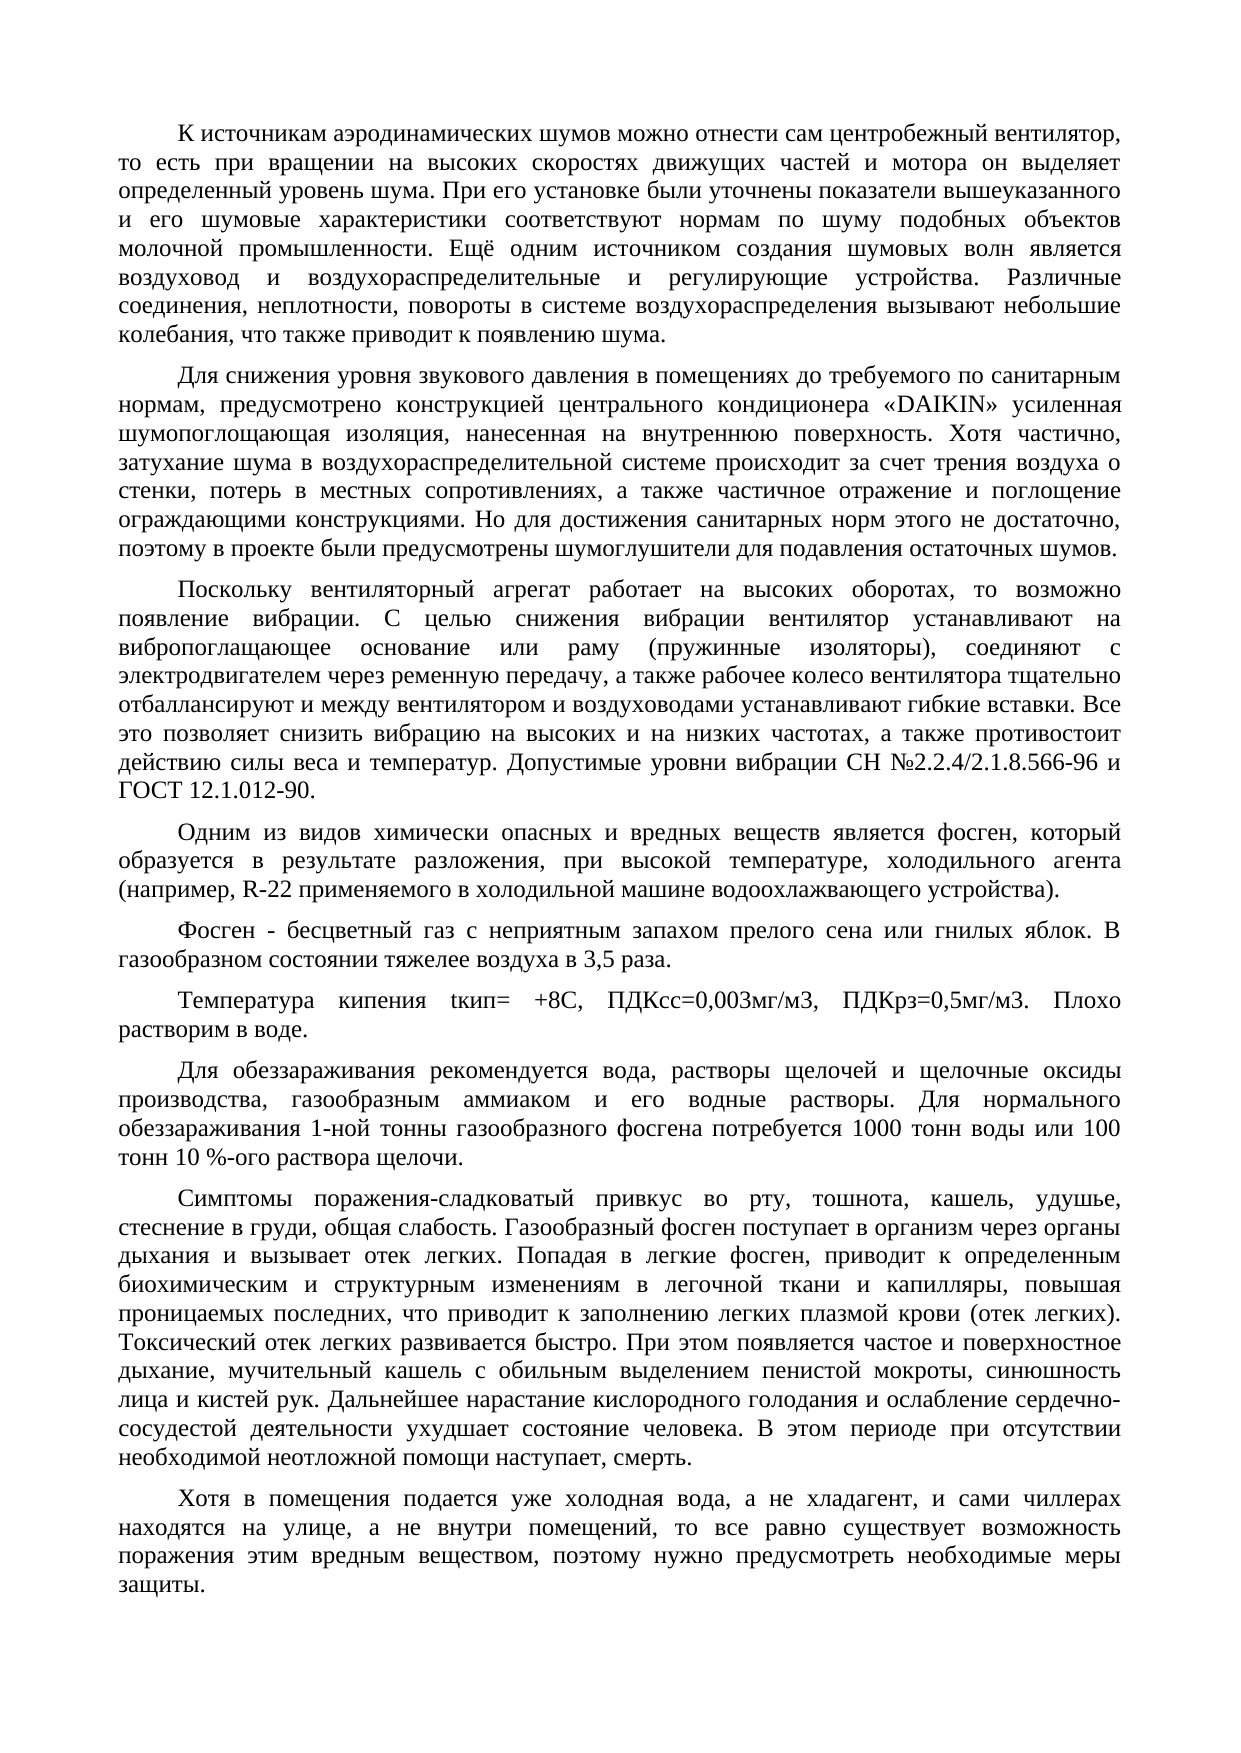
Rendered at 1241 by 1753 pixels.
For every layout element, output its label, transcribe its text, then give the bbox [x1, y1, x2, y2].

text Для снижения уровня звукового давления в помещениях до требуемого по санитарным нормам, предусмотрено конструкцией центрального кондиционера «DAIKIN» усиленная шумопоглощающая изоляция, нанесенная на внутреннюю поверхность. Хотя частично, затухание шума в воздухораспределительной системе происходит за счет трения воздуха о стенки, потерь в местных сопротивлениях, а также частичное отражение и поглощение ограждающими конструкциями. Но для достижения санитарных норм этого не достаточно, поэтому в проекте были предусмотрены шумоглушители для подавления остаточных шумов. [118, 361, 1122, 562]
text Фосген - бесцветный газ с неприятным запахом прелого сена или гнилых яблок. В газообразном состоянии тяжелее воздуха в 3,5 раза. [118, 916, 1122, 973]
text К источникам аэродинамических шумов можно отнести сам центробежный вентилятор, то есть при вращении на высоких скоростях движущих частей и мотора он выделяет определенный уровень шума. При его установке были уточнены показатели вышеуказанного и его шумовые характеристики соответствуют нормам по шуму подобных объектов молочной промышленности. Ещё одним источником создания шумовых волн является воздуховод и воздухораспределительные и регулирующие устройства. Различные соединения, неплотности, повороты в системе воздухораспределения вызывают небольшие колебания, что также приводит к появлению шума. [118, 118, 1122, 348]
text Хотя в помещения подается уже холодная вода, а не хладагент, и сами чиллерах находятся на улице, а не внутри помещений, то все равно существует возможность поражения этим вредным веществом, поэтому нужно предусмотреть необходимые меры защиты. [118, 1483, 1122, 1598]
text Поскольку вентиляторный агрегат работает на высоких оборотах, то возможно появление вибрации. С целью снижения вибрации вентилятор устанавливают на вибропоглащающее основание или раму (пружинные изоляторы), соединяют с электродвигателем через ременную передачу, а также рабочее колесо вентилятора тщательно отбаллансируют и между вентилятором и воздуховодами устанавливают гибкие вставки. Все это позволяет снизить вибрацию на высоких и на низких частотах, а также противостоит действию силы веса и температур. Допустимые уровни вибрации СН №2.2.4/2.1.8.566-96 и ГОСТ 12.1.012-90. [118, 574, 1122, 804]
text Для обеззараживания рекомендуется вода, растворы щелочей и щелочные оксиды производства, газообразным аммиаком и его водные растворы. Для нормального обеззараживания 1-ной тонны газообразного фосгена потребуется 1000 тонн воды или 100 тонн 10 %-ого раствора щелочи. [118, 1056, 1122, 1171]
text Температура кипения tкип= +8С, ПДКсс=0,003мг/м3, ПДКрз=0,5мг/м3. Плохо растворим в воде. [118, 986, 1122, 1043]
text Одним из видов химически опасных и вредных веществ является фосген, который образуется в результате разложения, при высокой температуре, холодильного агента (например, R-22 применяемого в холодильной машине водоохлажвающего устройства). [118, 817, 1122, 903]
text Симптомы поражения-сладковатый привкус во рту, тошнота, кашель, удушье, стеснение в груди, общая слабость. Газообразный фосген поступает в организм через органы дыхания и вызывает отек легких. Попадая в легкие фосген, приводит к определенным биохимическим и структурным изменениям в легочной ткани и капилляры, повышая проницаемых последних, что приводит к заполнению легких плазмой крови (отек легких). Токсический отек легких развивается быстро. При этом появляется частое и поверхностное дыхание, мучительный кашель с обильным выделением пенистой мокроты, синюшность лица и кистей рук. Дальнейшее нарастание кислородного голодания и ослабление сердечно-сосудестой деятельности ухудшает состояние человека. В этом периоде при отсутствии необходимой неотложной помощи наступает, смерть. [118, 1183, 1122, 1471]
